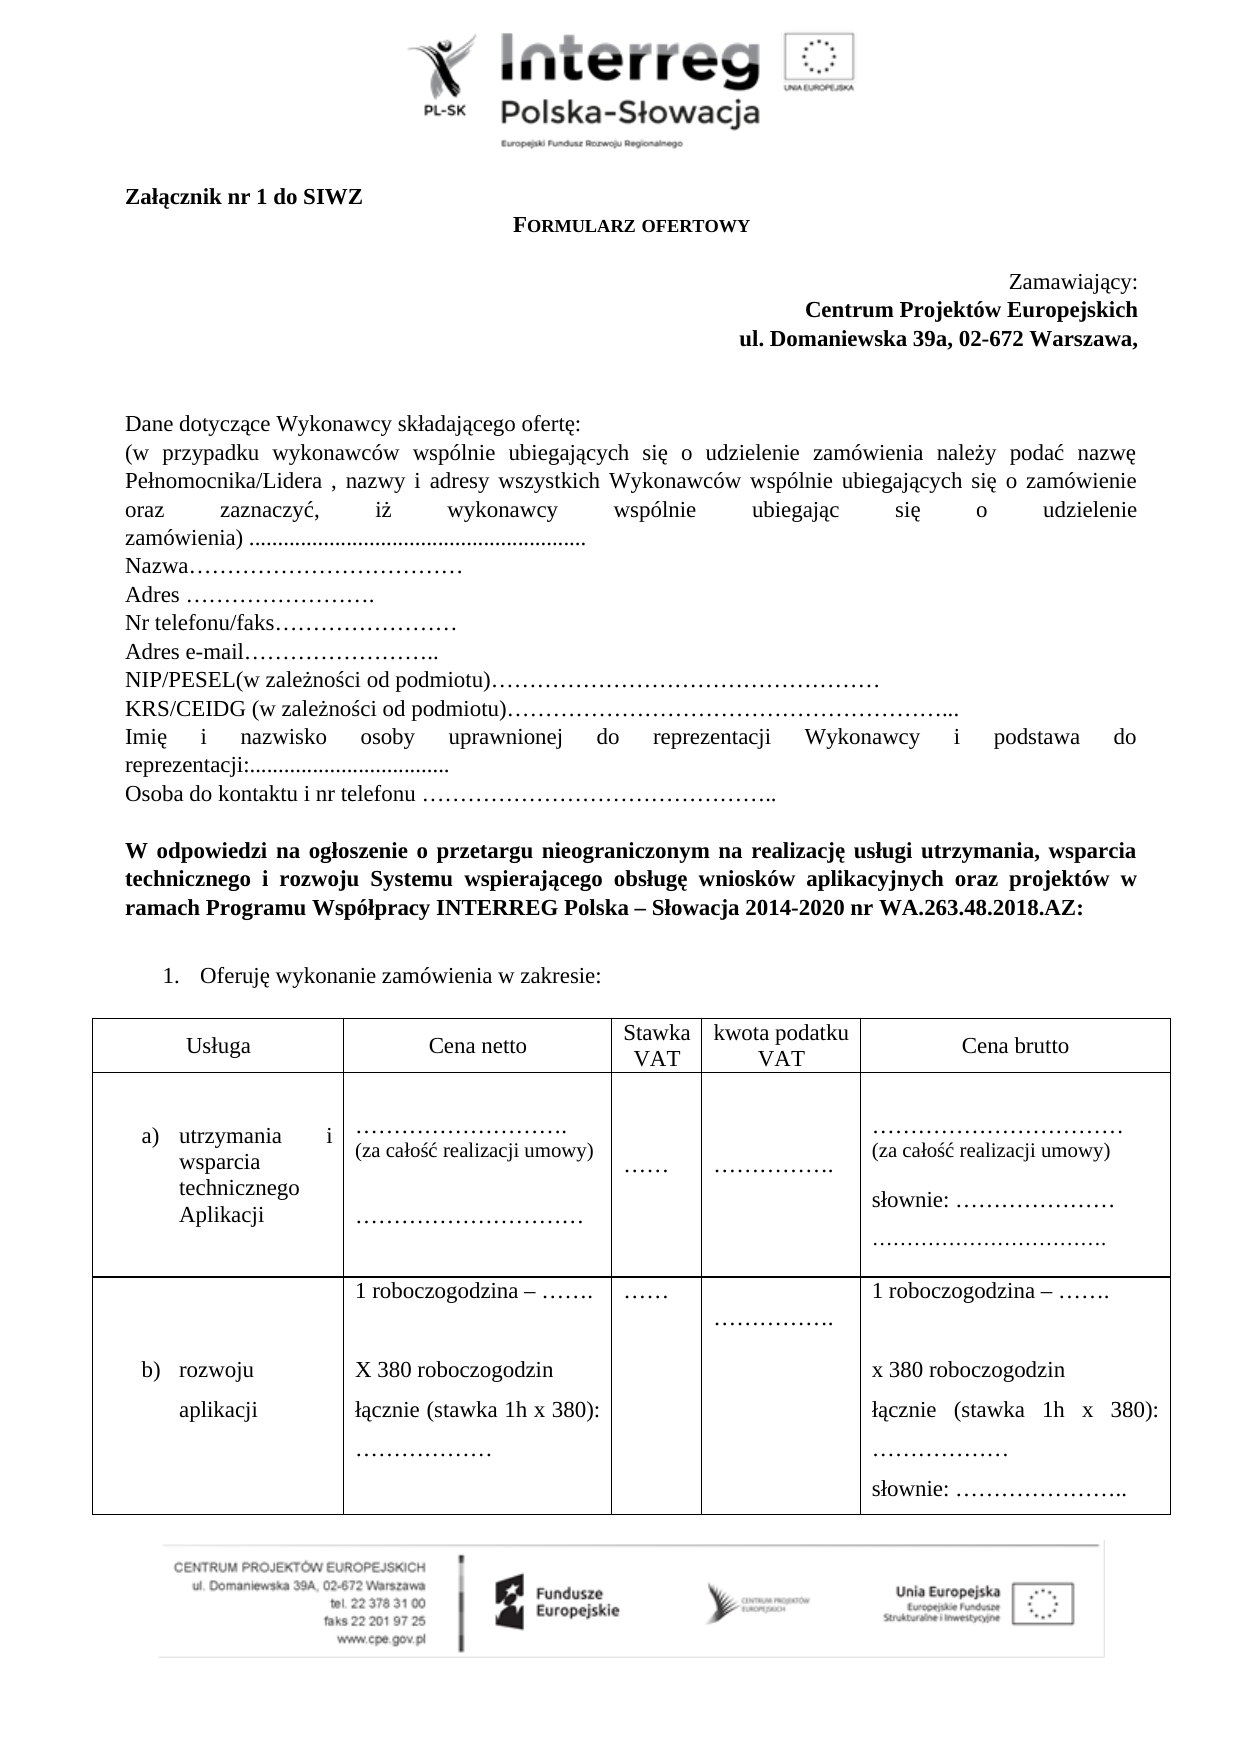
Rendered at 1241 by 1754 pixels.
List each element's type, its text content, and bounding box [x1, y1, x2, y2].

text KRS/CEIDG (w zależności od podmiotu)…………………………………………………... [125, 695, 1138, 721]
text Adres e-mail…………………….. [125, 638, 1138, 664]
text NIP/PESEL(w zależności od podmiotu)…………………………………………… [125, 666, 1138, 693]
table_header Stawka VAT [612, 1019, 701, 1072]
text Imię i nazwisko osoby uprawnionej do reprezentacji Wykonawcy i podstawa do reprezentacji:................................... [125, 723, 1138, 778]
table_header kwota podatku VAT [702, 1019, 860, 1072]
list Oferuję wykonanie zamówienia w zakresie: [162, 962, 1138, 988]
table_cell utrzymania i wsparcia technicznego Aplikacji [93, 1073, 343, 1276]
table_cell ……………. [702, 1278, 860, 1514]
text Zamawiający: [125, 268, 1138, 294]
table_header Cena netto [344, 1019, 611, 1072]
text W odpowiedzi na ogłoszenie o przetargu nieograniczonym na realizację usługi utrzymania, wsparcia technicznego i rozwoju Systemu wspierającego obsługę wniosków aplikacyjnych oraz projektów w ramach Programu Współpracy INTERREG Polska – Słowacja 2014-2020 nr WA.263.48.2018.AZ: [125, 837, 1138, 920]
text Załącznik nr 1 do SIWZ [125, 183, 1138, 209]
text Adres ……………………. [125, 581, 1138, 607]
picture [158, 1540, 1105, 1659]
table_cell …………………………… (za całość realizacji umowy) słownie: ………………… ……………………………. [861, 1073, 1170, 1276]
table_cell …… [612, 1278, 701, 1514]
table_cell rozwoju aplikacji [93, 1278, 343, 1514]
text (w przypadku wykonawców wspólnie ubiegających się o udzielenie zamówienia należy podać nazwę Pełnomocnika/Lidera , nazwy i adresy wszystkich Wykonawców wspólnie ubiegających się o zamówienie oraz zaznaczyć, iż wykonawcy wspólnie ubiegając się o udzielenie zamówienia) ........................................................... [125, 439, 1138, 550]
text Formularz ofertowy [125, 211, 1138, 238]
table_cell 1 roboczogodzina – ……. X 380 roboczogodzin łącznie (stawka 1h x 380): ……………… [344, 1278, 611, 1514]
text Nr telefonu/faks…………………… [125, 609, 1138, 636]
text Dane dotyczące Wykonawcy składającego ofertę: [125, 410, 1138, 437]
table_cell ……………. [702, 1073, 860, 1276]
text Nazwa……………………………… [125, 552, 1138, 579]
table_cell ………………………. (za całość realizacji umowy) ………………………… [344, 1073, 611, 1276]
table_cell …… [612, 1073, 701, 1276]
picture [373, 0, 890, 183]
text Osoba do kontaktu i nr telefonu ……………………………………….. [125, 780, 1138, 806]
table_header Usługa [93, 1019, 343, 1072]
text ul. Domaniewska 39a, 02-672 Warszawa, [125, 325, 1138, 351]
table_cell 1 roboczogodzina – ……. x 380 roboczogodzin łącznie (stawka 1h x 380): ……………… słownie: ………………….. [861, 1278, 1170, 1514]
table_header Cena brutto [861, 1019, 1170, 1072]
text Centrum Projektów Europejskich [125, 297, 1138, 323]
